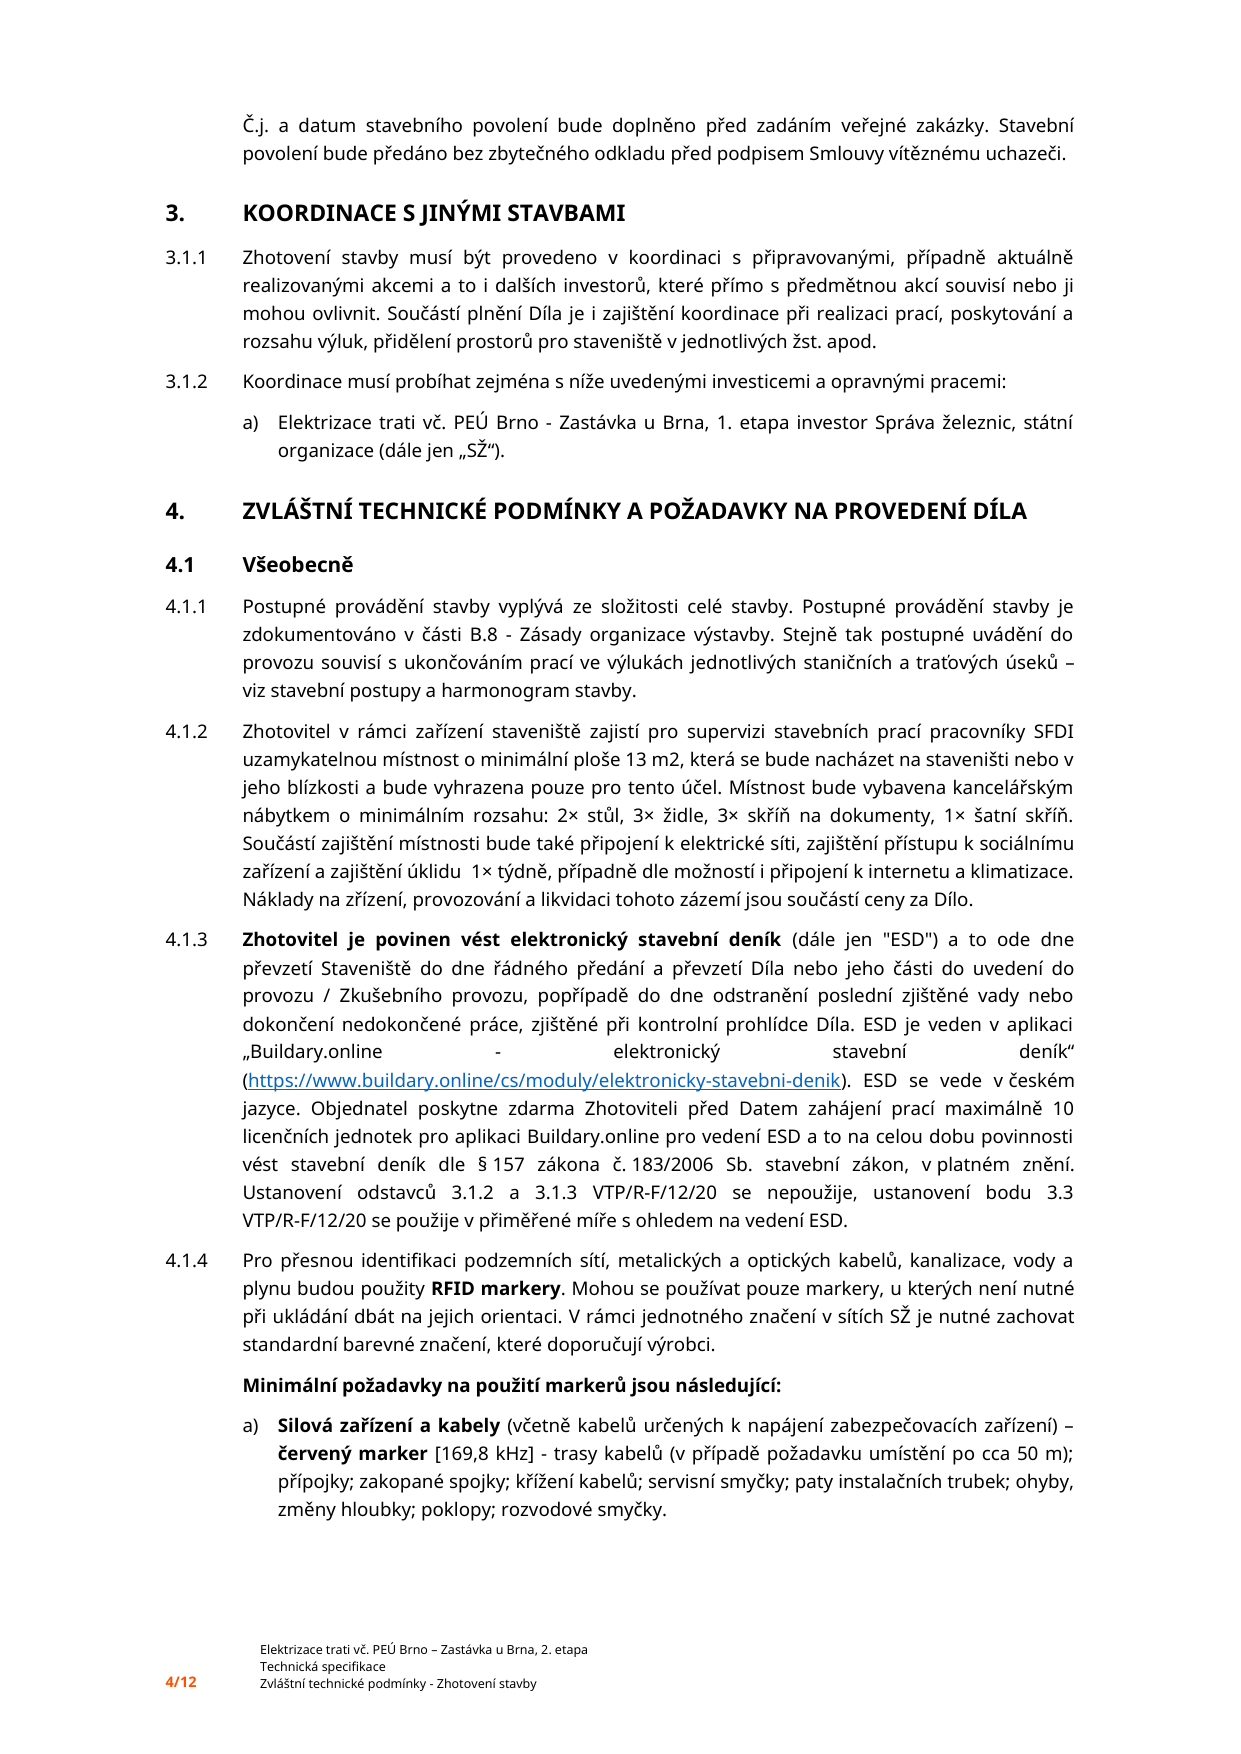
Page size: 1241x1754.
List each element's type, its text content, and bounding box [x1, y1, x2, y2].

list Silová zařízení a kabely (včetně kabelů určených k napájení zabezpečovacích zařízení) – červený marker [169,8 kHz] - trasy kabelů (v případě požadavku umístění po cca 50 m); přípojky; zakopané spojky; křížení kabelů; servisní smyčky; paty instalačních trubek; ohyby, změny hloubky; poklopy; rozvodové smyčky. [242, 1413, 1075, 1522]
text Zhotovení stavby musí být provedeno v koordinaci s připravovanými, případně aktuálně realizovanými akcemi a to i dalších investorů, které přímo s předmětnou akcí souvisí nebo ji mohou ovlivnit. Součástí plnění Díla je i zajištění koordinace při realizaci prací, poskytování a rozsahu výluk, přidělení prostorů pro staveniště v jednotlivých žst. apod. [165, 244, 1075, 354]
text Zhotovitel je povinen vést elektronický stavební deník (dále jen "ESD") a to ode dne převzetí Staveniště do dne řádného předání a převzetí Díla nebo jeho části do uvedení do provozu / Zkušebního provozu, popřípadě do dne odstranění poslední zjištěné vady nebo dokončení nedokončené práce, zjištěné při kontrolní prohlídce Díla. ESD je veden v aplikaci „Buildary.online - elektronický stavební deník“ (https://www.buildary.online/cs/moduly/elektronicky-stavebni-denik). ESD se vede v českém jazyce. Objednatel poskytne zdarma Zhotoviteli před Datem zahájení prací maximálně 10 licenčních jednotek pro aplikaci Buildary.online pro vedení ESD a to na celou dobu povinnosti vést stavební deník dle § 157 zákona č. 183/2006 Sb. stavební zákon, v platném znění. Ustanovení odstavců 3.1.2 a 3.1.3 VTP/R-F/12/20 se nepoužije, ustanovení bodu 3.3 VTP/R-F/12/20 se použije v přiměřené míře s ohledem na vedení ESD. [165, 927, 1075, 1232]
text Koordinace musí probíhat zejména s níže uvedenými investicemi a opravnými pracemi: [165, 369, 1075, 394]
text Minimální požadavky na použití markerů jsou následující: [242, 1372, 1075, 1398]
text Postupné provádění stavby vyplývá ze složitosti celé stavby. Postupné provádění stavby je zdokumentováno v části B.8 - Zásady organizace výstavby. Stejně tak postupné uvádění do provozu souvisí s ukončováním prací ve výlukách jednotlivých staničních a traťových úseků – viz stavební postupy a harmonogram stavby. [165, 593, 1075, 703]
text Č.j. a datum stavebního povolení bude doplněno před zadáním veřejné zakázky. Stavební povolení bude předáno bez zbytečného odkladu před podpisem Smlouvy vítěznému uchazeči. [242, 112, 1075, 166]
text KOORDINACE S JINÝMI STAVBAMI [165, 197, 1075, 229]
text Všeobecně [165, 550, 1075, 578]
list Pro přesnou identifikaci podzemních sítí, metalických a optických kabelů, kanalizace, vody a plynu budou použity RFID markery. Mohou se používat pouze markery, u kterých není nutné při ukládání dbát na jejich orientaci. V rámci jednotného značení v sítích SŽ je nutné zachovat standardní barevné značení, které doporučují výrobci. [165, 1247, 1075, 1357]
text Zhotovitel v rámci zařízení staveniště zajistí pro supervizi stavebních prací pracovníky SFDI uzamykatelnou místnost o minimální ploše 13 m2, která se bude nacházet na staveništi nebo v jeho blízkosti a bude vyhrazena pouze pro tento účel. Místnost bude vybavena kancelářským nábytkem o minimálním rozsahu: 2× stůl, 3× židle, 3× skříň na dokumenty, 1× šatní skříň. Součástí zajištění místnosti bude také připojení k elektrické síti, zajištění přístupu k sociálnímu zařízení a zajištění úklidu 1× týdně, případně dle možností i připojení k internetu a klimatizace. Náklady na zřízení, provozování a likvidaci tohoto zázemí jsou součástí ceny za Dílo. [165, 718, 1075, 912]
list Elektrizace trati vč. PEÚ Brno - Zastávka u Brna, 1. etapa investor Správa železnic, státní organizace (dále jen „SŽ“). [242, 409, 1075, 463]
text ZVLÁŠTNÍ TECHNICKÉ PODMÍNKY A POŽADAVKY NA PROVEDENÍ DÍLA [165, 494, 1075, 526]
